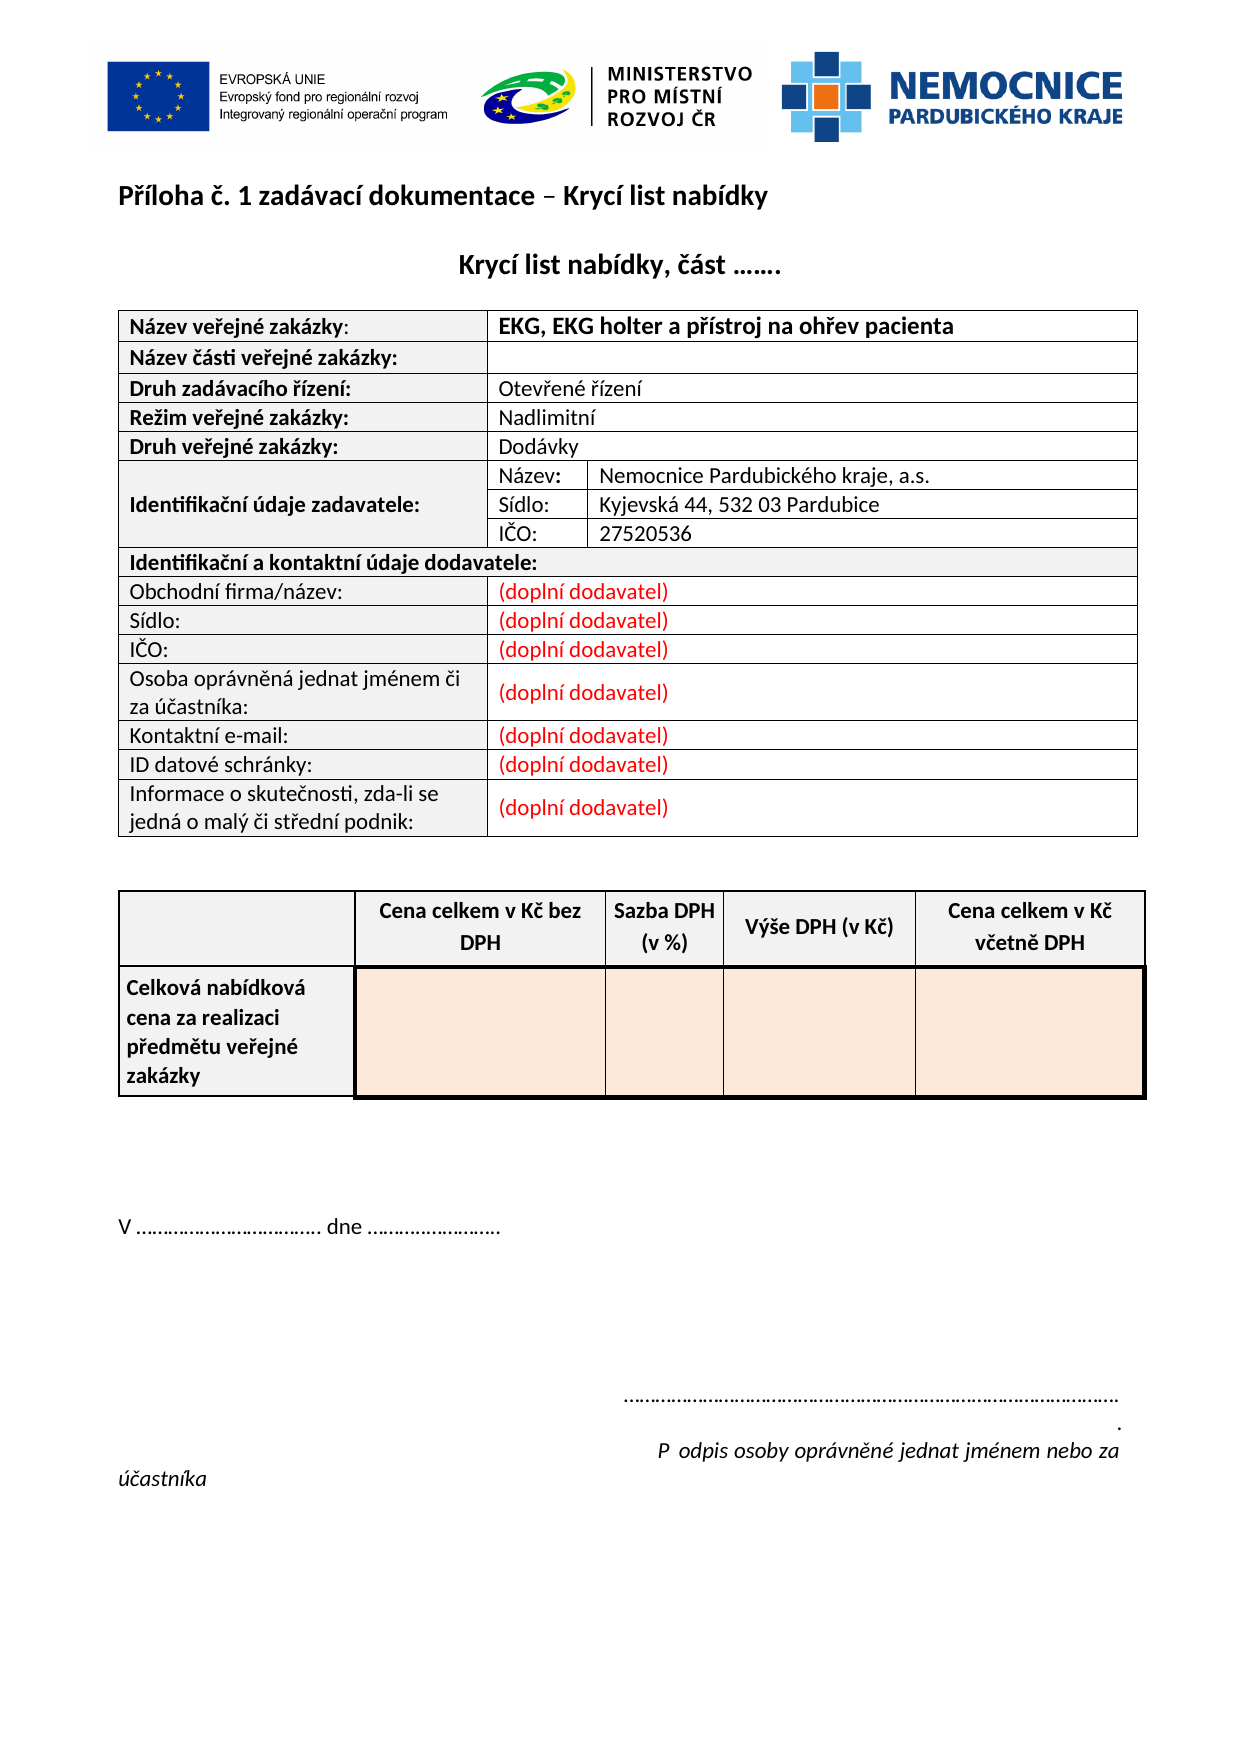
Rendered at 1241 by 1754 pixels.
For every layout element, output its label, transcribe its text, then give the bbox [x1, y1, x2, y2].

table_cell Nemocnice Pardubického kraje, a.s. [588, 461, 1137, 489]
text ………………………………………………………………………………….. [118, 1380, 1122, 1436]
table_header [120, 892, 354, 964]
table_header Název veřejné zakázky: [119, 311, 487, 341]
table_cell Obchodní firma/název: [119, 577, 487, 605]
table_cell Název: [488, 461, 587, 489]
table_cell Identifikační a kontaktní údaje dodavatele: [119, 548, 1137, 576]
table_header Cena celkem v Kč včetně DPH [916, 892, 1144, 964]
table_cell Sídlo: [488, 490, 587, 518]
table_header Sazba DPH (v %) [606, 892, 723, 964]
table_cell IČO: [119, 635, 487, 663]
table_cell [606, 969, 723, 1095]
table_header Cena celkem v Kč bez DPH [356, 892, 605, 964]
picture [85, 38, 774, 154]
table_cell Dodávky [488, 432, 1137, 460]
picture [780, 50, 1123, 143]
table_header EKG, EKG holter a přístroj na ohřev pacienta [488, 311, 1137, 341]
table_cell Nadlimitní [488, 403, 1137, 431]
table_cell (doplní dodavatel) [488, 780, 1137, 836]
table_cell Režim veřejné zakázky: [119, 403, 487, 431]
table_cell IČO: [488, 519, 587, 547]
table_cell Identifikační údaje zadavatele: [119, 461, 487, 547]
table_cell [916, 969, 1142, 1095]
table_cell Název části veřejné zakázky: [119, 342, 487, 373]
table_cell Celková nabídková cena za realizaci předmětu veřejné zakázky [120, 967, 353, 1095]
table_cell (doplní dodavatel) [488, 664, 1137, 720]
table_cell Kontaktní e-mail: [119, 721, 487, 749]
table_cell Kyjevská 44, 532 03 Pardubice [588, 490, 1137, 518]
table_cell (doplní dodavatel) [488, 606, 1137, 634]
table_cell [357, 969, 605, 1095]
table_cell [724, 969, 915, 1095]
table_cell [488, 342, 1137, 373]
table_cell (doplní dodavatel) [488, 577, 1137, 605]
table_cell Druh zadávacího řízení: [119, 374, 487, 402]
table_cell Informace o skutečnosti, zda-li se jedná o malý či střední podnik: [119, 780, 487, 836]
table_cell Sídlo: [119, 606, 487, 634]
table_cell 27520536 [588, 519, 1137, 547]
table_cell Druh veřejné zakázky: [119, 432, 487, 460]
table_cell Osoba oprávněná jednat jménem či za účastníka: [119, 664, 487, 720]
text Podpis osoby oprávněné jednat jménem nebo za účastníka [118, 1436, 1122, 1492]
table_cell ID datové schránky: [119, 750, 487, 778]
text Příloha č. 1 zadávací dokumentace – Krycí list nabídky [118, 177, 1122, 213]
table_cell (doplní dodavatel) [488, 721, 1137, 749]
text Krycí list nabídky, část ……. [118, 246, 1122, 281]
table_cell (doplní dodavatel) [488, 635, 1137, 663]
table_cell (doplní dodavatel) [488, 750, 1137, 778]
table_header Výše DPH (v Kč) [724, 892, 915, 964]
table_cell Otevřené řízení [488, 374, 1137, 402]
text V …………………………….. dne ………..………….. [118, 1212, 1122, 1240]
